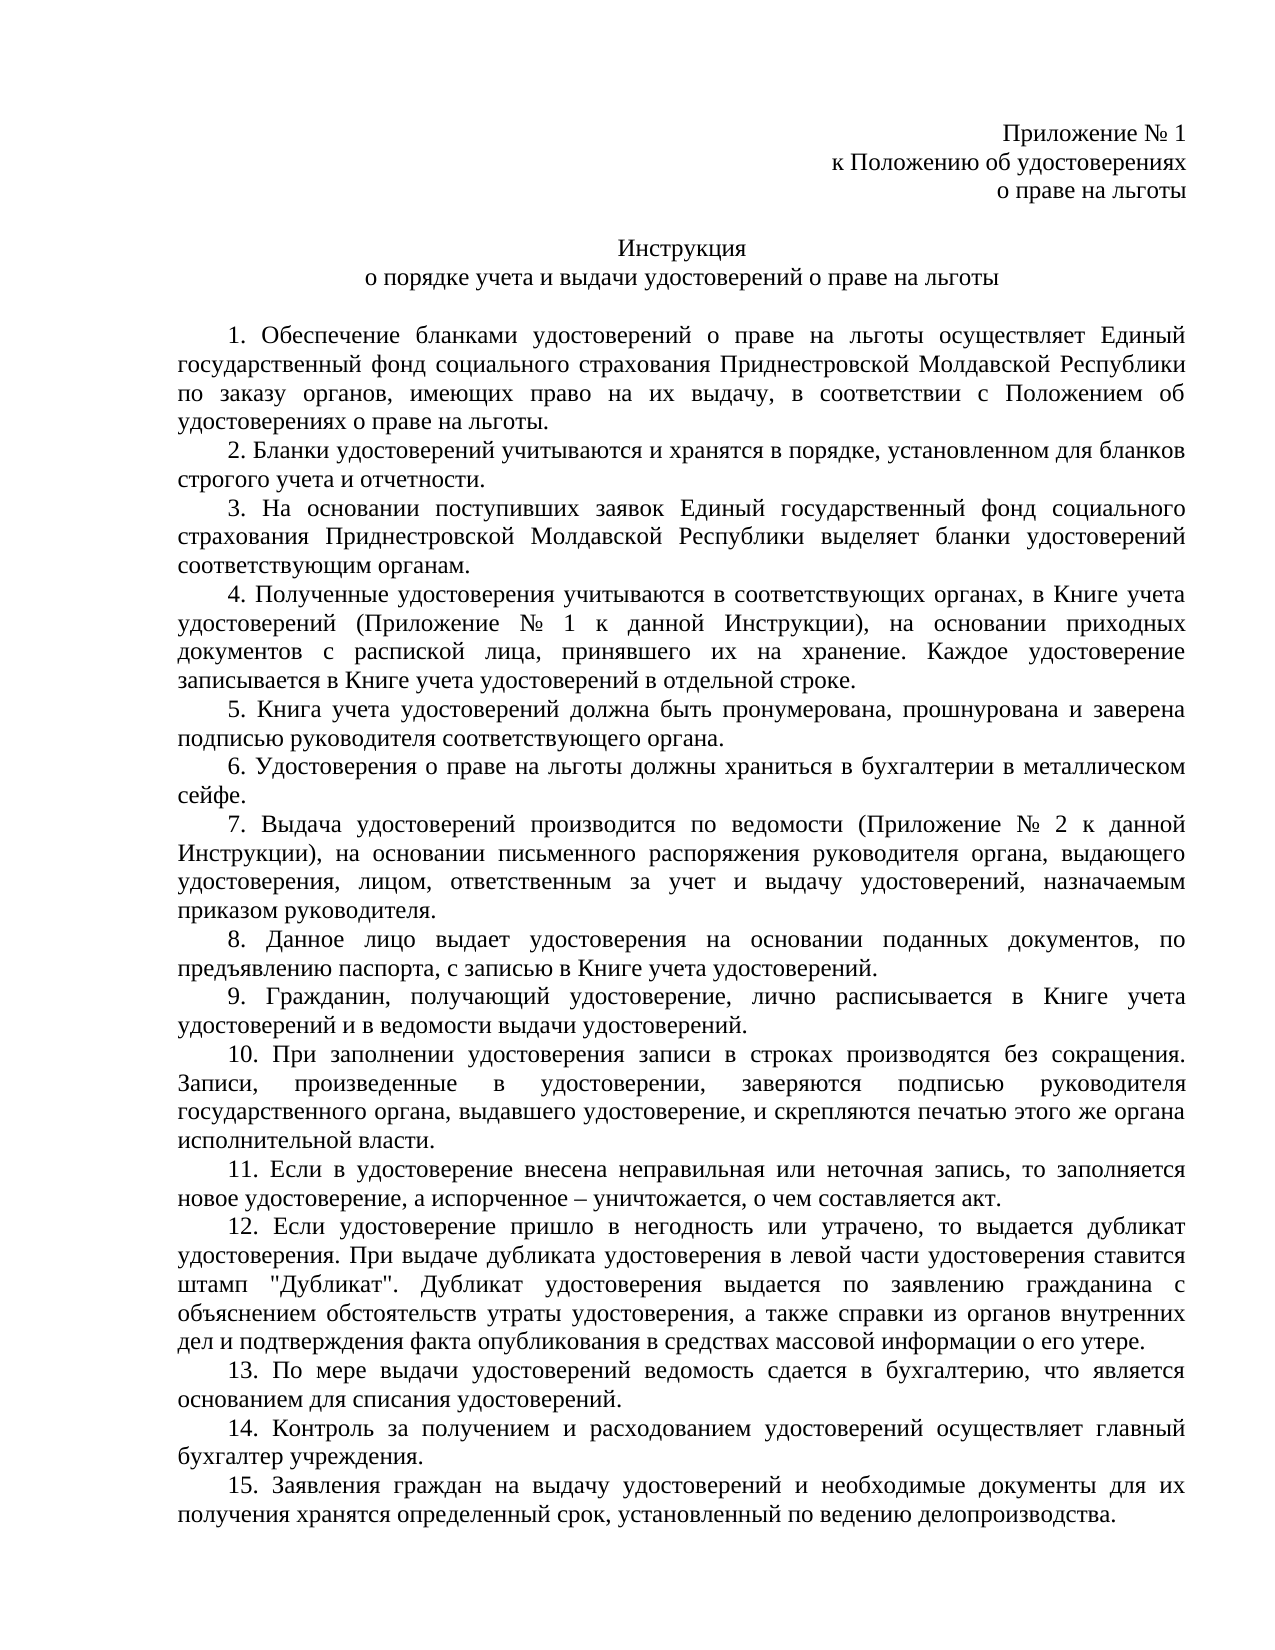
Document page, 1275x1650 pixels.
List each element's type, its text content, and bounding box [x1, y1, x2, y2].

text 10. При заполнении удостоверения записи в строках производятся без сокращения. Записи, произведенные в удостоверении, заверяются подписью руководителя государственного органа, выдавшего удостоверение, и скрепляются печатью этого же органа исполнительной власти. [177, 1039, 1186, 1154]
text 12. Если удостоверение пришло в негодность или утрачено, то выдается дубликат удостоверения. При выдаче дубликата удостоверения в левой части удостоверения ставится штамп "Дубликат". Дубликат удостоверения выдается по заявлению гражданина с объяснением обстоятельств утраты удостоверения, а также справки из органов внутренних дел и подтверждения факта опубликования в средствах массовой информации о его утере. [177, 1211, 1186, 1355]
text Приложение № 1 к Положению об удостоверениях о праве на льготы [177, 118, 1186, 204]
text 11. Если в удостоверение внесена неправильная или неточная запись, то заполняется новое удостоверение, а испорченное – уничтожается, о чем составляется акт. [177, 1154, 1186, 1211]
text 14. Контроль за получением и расходованием удостоверений осуществляет главный бухгалтер учреждения. [177, 1413, 1186, 1470]
text 15. Заявления граждан на выдачу удостоверений и необходимые документы для их получения хранятся определенный срок, установленный по ведению делопроизводства. [177, 1470, 1186, 1528]
text 8. Данное лицо выдает удостоверения на основании поданных документов, по предъявлению паспорта, с записью в Книге учета удостоверений. [177, 924, 1186, 981]
text 1. Обеспечение бланками удостоверений о праве на льготы осуществляет Единый государственный фонд социального страхования Приднестровской Молдавской Республики по заказу органов, имеющих право на их выдачу, в соответствии с Положением об удостоверениях о праве на льготы. [177, 320, 1186, 435]
text 6. Удостоверения о праве на льготы должны храниться в бухгалтерии в металлическом сейфе. [177, 751, 1186, 809]
text 4. Полученные удостоверения учитываются в соответствующих органах, в Книге учета удостоверений (Приложение № 1 к данной Инструкции), на основании приходных документов с распиской лица, принявшего их на хранение. Каждое удостоверение записывается в Книге учета удостоверений в отдельной строке. [177, 579, 1186, 694]
text 2. Бланки удостоверений учитываются и хранятся в порядке, установленном для бланков строгого учета и отчетности. [177, 435, 1186, 493]
text 7. Выдача удостоверений производится по ведомости (Приложение № 2 к данной Инструкции), на основании письменного распоряжения руководителя органа, выдающего удостоверения, лицом, ответственным за учет и выдачу удостоверений, назначаемым приказом руководителя. [177, 809, 1186, 924]
text 3. На основании поступивших заявок Единый государственный фонд социального страхования Приднестровской Молдавской Республики выделяет бланки удостоверений соответствующим органам. [177, 493, 1186, 579]
text 5. Книга учета удостоверений должна быть пронумерована, прошнурована и заверена подписью руководителя соответствующего органа. [177, 694, 1186, 751]
text 13. По мере выдачи удостоверений ведомость сдается в бухгалтерию, что является основанием для списания удостоверений. [177, 1355, 1186, 1413]
text 9. Гражданин, получающий удостоверение, лично расписывается в Книге учета удостоверений и в ведомости выдачи удостоверений. [177, 981, 1186, 1039]
text Инструкция о порядке учета и выдачи удостоверений о праве на льготы [177, 233, 1186, 291]
